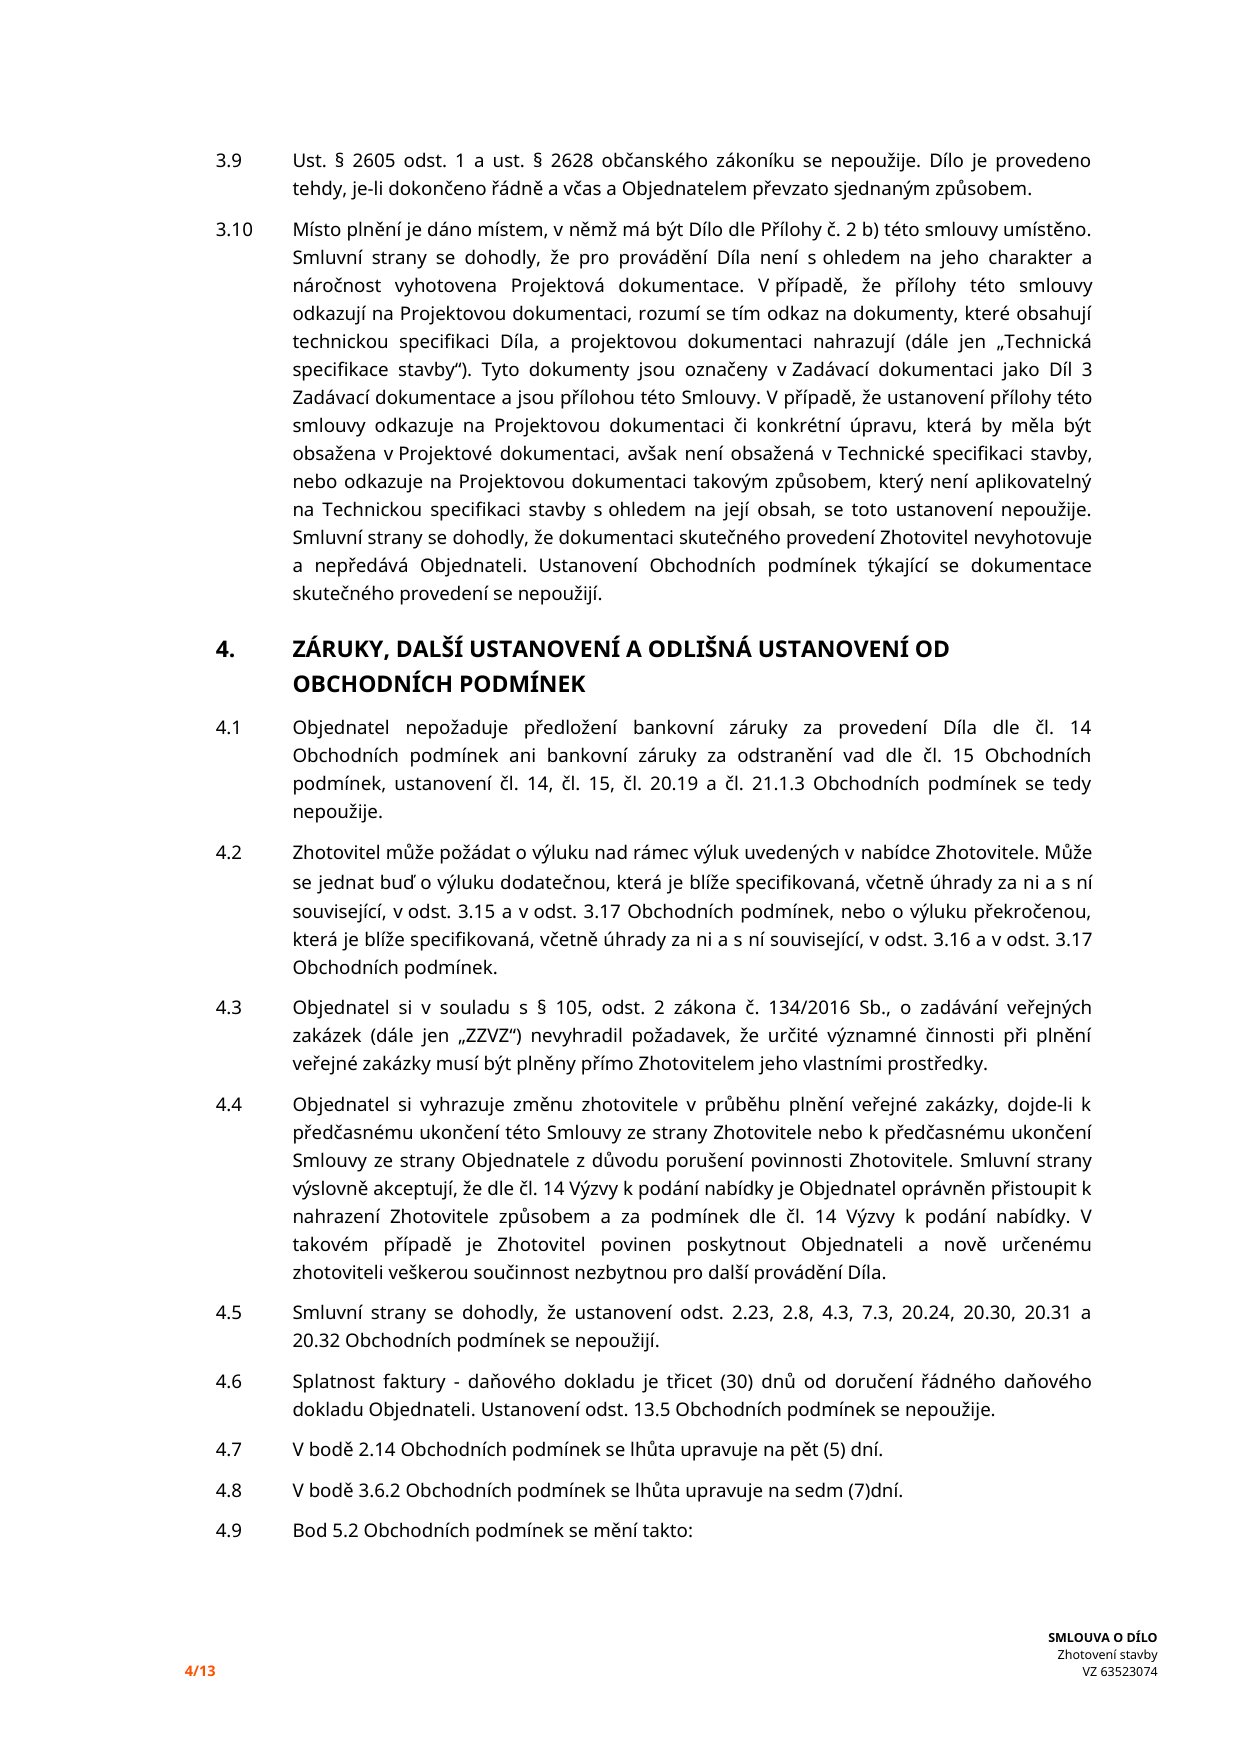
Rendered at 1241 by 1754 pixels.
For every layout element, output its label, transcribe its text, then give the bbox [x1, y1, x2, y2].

text Smluvní strany se dohodly, že ustanovení odst. 2.23, 2.8, 4.3, 7.3, 20.24, 20.30, 20.31 a 20.32 Obchodních podmínek se nepoužijí. [216, 1300, 1093, 1353]
text Objednatel nepožaduje předložení bankovní záruky za provedení Díla dle čl. 14 Obchodních podmínek ani bankovní záruky za odstranění vad dle čl. 15 Obchodních podmínek, ustanovení čl. 14, čl. 15, čl. 20.19 a čl. 21.1.3 Obchodních podmínek se tedy nepoužije. [216, 714, 1093, 824]
text Objednatel si v souladu s § 105, odst. 2 zákona č. 134/2016 Sb., o zadávání veřejných zakázek (dále jen „ZZVZ“) nevyhradil požadavek, že určité významné činnosti při plnění veřejné zakázky musí být plněny přímo Zhotovitelem jeho vlastními prostředky. [216, 994, 1093, 1076]
text Bod 5.2 Obchodních podmínek se mění takto: [216, 1518, 1093, 1543]
text V bodě 2.14 Obchodních podmínek se lhůta upravuje na pět (5) dní. [216, 1437, 1093, 1462]
text Zhotovitel může požádat o výluku nad rámec výluk uvedených v nabídce Zhotovitele. Může se jednat buď o výluku dodatečnou, která je blíže specifikovaná, včetně úhrady za ni a s ní související, v odst. 3.15 a v odst. 3.17 Obchodních podmínek, nebo o výluku překročenou, která je blíže specifikovaná, včetně úhrady za ni a s ní související, v odst. 3.16 a v odst. 3.17 Obchodních podmínek. [216, 839, 1093, 979]
text ZÁRUKY, DALŠÍ USTANOVENÍ A ODLIŠNÁ USTANOVENÍ OD OBCHODNÍCH PODMÍNEK [216, 633, 1093, 699]
text Splatnost faktury - daňového dokladu je třicet (30) dnů od doručení řádného daňového dokladu Objednateli. Ustanovení odst. 13.5 Obchodních podmínek se nepoužije. [216, 1368, 1093, 1422]
text Objednatel si vyhrazuje změnu zhotovitele v průběhu plnění veřejné zakázky, dojde-li k předčasnému ukončení této Smlouvy ze strany Zhotovitele nebo k předčasnému ukončení Smlouvy ze strany Objednatele z důvodu porušení povinnosti Zhotovitele. Smluvní strany výslovně akceptují, že dle čl. 14 Výzvy k podání nabídky je Objednatel oprávněn přistoupit k nahrazení Zhotovitele způsobem a za podmínek dle čl. 14 Výzvy k podání nabídky. V takovém případě je Zhotovitel povinen poskytnout Objednateli a nově určenému zhotoviteli veškerou součinnost nezbytnou pro další provádění Díla. [216, 1091, 1093, 1285]
text Místo plnění je dáno místem, v němž má být Dílo dle Přílohy č. 2 b) této smlouvy umístěno. Smluvní strany se dohodly, že pro provádění Díla není s ohledem na jeho charakter a náročnost vyhotovena Projektová dokumentace. V případě, že přílohy této smlouvy odkazují na Projektovou dokumentaci, rozumí se tím odkaz na dokumenty, které obsahují technickou specifikaci Díla, a projektovou dokumentaci nahrazují (dále jen „Technická specifikace stavby“). Tyto dokumenty jsou označeny v Zadávací dokumentaci jako Díl 3 Zadávací dokumentace a jsou přílohou této Smlouvy. V případě, že ustanovení přílohy této smlouvy odkazuje na Projektovou dokumentaci či konkrétní úpravu, která by měla být obsažena v Projektové dokumentaci, avšak není obsažená v Technické specifikaci stavby, nebo odkazuje na Projektovou dokumentaci takovým způsobem, který není aplikovatelný na Technickou specifikaci stavby s ohledem na její obsah, se toto ustanovení nepoužije. Smluvní strany se dohodly, že dokumentaci skutečného provedení Zhotovitel nevyhotovuje a nepředává Objednateli. Ustanovení Obchodních podmínek týkající se dokumentace skutečného provedení se nepoužijí. [216, 216, 1093, 606]
text Ust. § 2605 odst. 1 a ust. § 2628 občanského zákoníku se nepoužije. Dílo je provedeno tehdy, je-li dokončeno řádně a včas a Objednatelem převzato sjednaným způsobem. [216, 147, 1093, 201]
text V bodě 3.6.2 Obchodních podmínek se lhůta upravuje na sedm (7)dní. [216, 1477, 1093, 1503]
